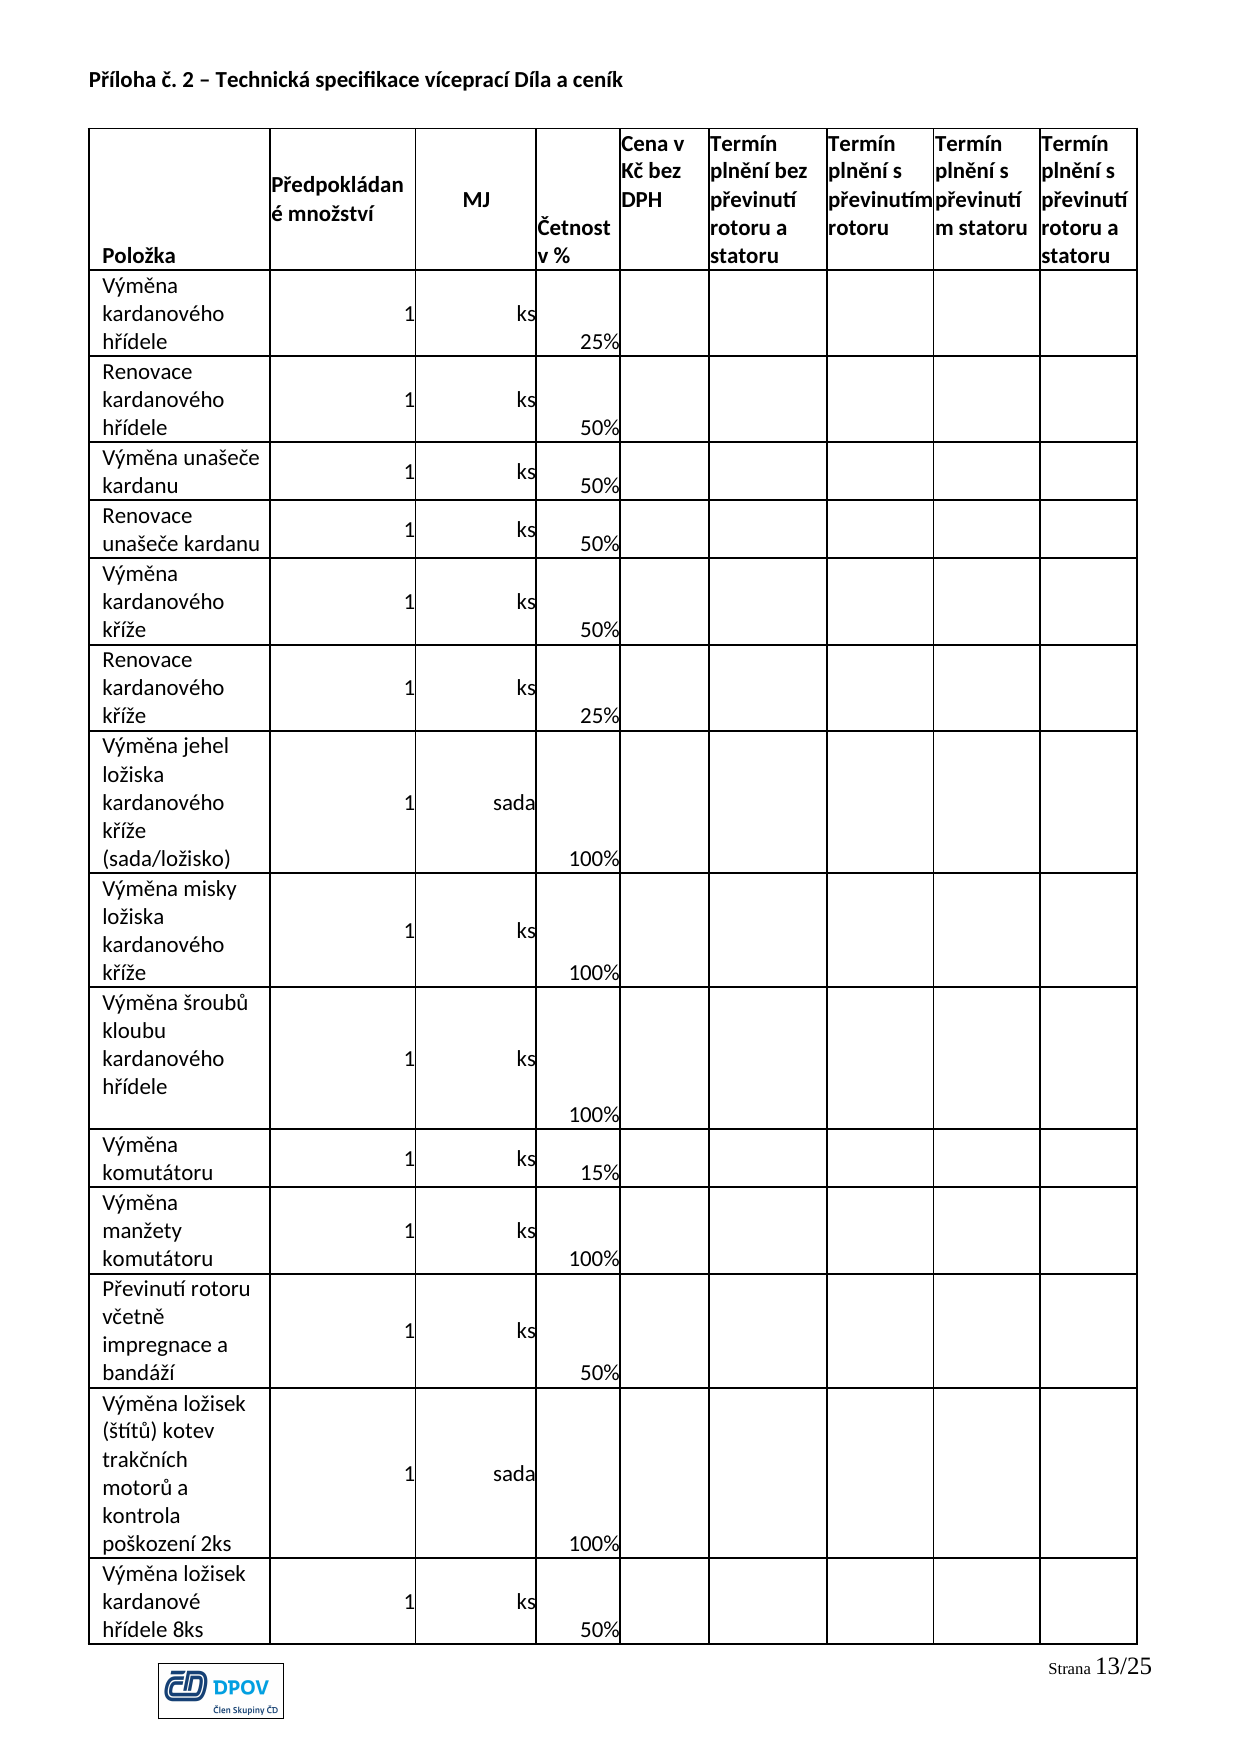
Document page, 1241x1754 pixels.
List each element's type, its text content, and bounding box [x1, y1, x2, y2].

table_cell 100% [537, 732, 619, 872]
table_cell Renovace kardanového kříže [90, 646, 269, 729]
table_cell [828, 874, 933, 986]
table_cell sada [416, 732, 535, 872]
table_cell [621, 1389, 708, 1557]
table_cell [1041, 1275, 1136, 1387]
table_cell 25% [537, 646, 619, 729]
table_cell [621, 501, 708, 557]
table_cell Renovace kardanového hřídele [90, 357, 269, 441]
table_cell 50% [537, 443, 619, 499]
table_cell ks [416, 1188, 535, 1272]
table_cell 1 [271, 1130, 415, 1186]
table_cell Výměna kardanového kříže [90, 559, 269, 643]
table_cell [828, 559, 933, 643]
table_cell [934, 443, 1039, 499]
table_cell ks [416, 443, 535, 499]
table_cell [621, 271, 708, 355]
table_cell [934, 1275, 1039, 1387]
table_cell 1 [271, 732, 415, 872]
table_cell Převinutí rotoru včetně impregnace a bandáží [90, 1275, 269, 1387]
table_cell [1041, 1130, 1136, 1186]
table_cell Výměna unašeče kardanu [90, 443, 269, 499]
table_cell [621, 357, 708, 441]
table_cell [621, 1559, 708, 1643]
table_header Termín plnění bez převinutí rotoru a statoru [710, 129, 826, 269]
table_cell ks [416, 501, 535, 557]
table_cell ks [416, 988, 535, 1128]
table_cell ks [416, 357, 535, 441]
table_cell [1041, 559, 1136, 643]
table_cell [710, 1559, 826, 1643]
table_cell [934, 1188, 1039, 1272]
table_cell [1041, 443, 1136, 499]
table_header Položka [90, 129, 269, 269]
table_cell [621, 874, 708, 986]
table_cell [828, 732, 933, 872]
picture [159, 1664, 283, 1718]
table_cell Výměna jehel ložiska kardanového kříže (sada/ložisko) [90, 732, 269, 872]
table_cell [828, 988, 933, 1128]
table_cell [828, 1275, 933, 1387]
table_cell [934, 988, 1039, 1128]
table_cell [934, 874, 1039, 986]
table_cell 1 [271, 874, 415, 986]
table_cell [934, 1389, 1039, 1557]
table_cell [828, 271, 933, 355]
table_cell [934, 559, 1039, 643]
table_cell ks [416, 1130, 535, 1186]
table_cell Výměna šroubů kloubu kardanového hřídele [90, 988, 269, 1128]
table_cell 50% [537, 1559, 619, 1643]
table_cell [934, 357, 1039, 441]
table_cell [710, 874, 826, 986]
table_cell ks [416, 1275, 535, 1387]
table_cell [710, 1389, 826, 1557]
table_cell [621, 1130, 708, 1186]
table_cell 1 [271, 1275, 415, 1387]
table_cell 1 [271, 1188, 415, 1272]
table_cell [1041, 271, 1136, 355]
table_cell [710, 443, 826, 499]
table_cell [1041, 357, 1136, 441]
table_cell [1041, 874, 1136, 986]
table_cell 50% [537, 501, 619, 557]
table_cell [621, 443, 708, 499]
table_cell Výměna misky ložiska kardanového kříže [90, 874, 269, 986]
table_cell [621, 732, 708, 872]
table_cell [828, 443, 933, 499]
text Příloha č. 2 – Technická specifikace víceprací Díla a ceník [89, 65, 1152, 93]
table_cell [1041, 646, 1136, 729]
table_cell [710, 1130, 826, 1186]
table_cell 1 [271, 443, 415, 499]
table_cell 100% [537, 988, 619, 1128]
table_cell [934, 1559, 1039, 1643]
table_cell [828, 357, 933, 441]
table_cell 1 [271, 646, 415, 729]
table_cell [621, 1188, 708, 1272]
table_cell 50% [537, 357, 619, 441]
table_cell 100% [537, 874, 619, 986]
table_cell 100% [537, 1389, 619, 1557]
table_cell [710, 988, 826, 1128]
table_cell 50% [537, 1275, 619, 1387]
table_cell [710, 271, 826, 355]
table_cell 100% [537, 1188, 619, 1272]
table_cell Renovace unašeče kardanu [90, 501, 269, 557]
table_cell 25% [537, 271, 619, 355]
table_cell [621, 1275, 708, 1387]
table_header Předpokládané množství [271, 129, 415, 269]
table_cell [828, 1188, 933, 1272]
table_cell 1 [271, 501, 415, 557]
table_cell [621, 988, 708, 1128]
table_cell [828, 646, 933, 729]
table_cell [934, 646, 1039, 729]
table_cell [1041, 732, 1136, 872]
table_cell 1 [271, 1559, 415, 1643]
table_cell [934, 732, 1039, 872]
table_cell [710, 1188, 826, 1272]
table_cell 1 [271, 988, 415, 1128]
table_cell Výměna komutátoru [90, 1130, 269, 1186]
table_cell [710, 1275, 826, 1387]
table_cell sada [416, 1389, 535, 1557]
table_cell [710, 646, 826, 729]
table_cell [621, 646, 708, 729]
table_header Cena v Kč bez DPH [621, 129, 708, 269]
table_cell [1041, 988, 1136, 1128]
table_cell [828, 1389, 933, 1557]
table_cell [934, 271, 1039, 355]
table_cell [828, 501, 933, 557]
table_cell [1041, 501, 1136, 557]
table_cell Výměna kardanového hřídele [90, 271, 269, 355]
table_cell Výměna ložisek kardanové hřídele 8ks [90, 1559, 269, 1643]
table_cell Výměna ložisek (štítů) kotev trakčních motorů a kontrola poškození 2ks [90, 1389, 269, 1557]
table_cell ks [416, 271, 535, 355]
table_cell ks [416, 1559, 535, 1643]
table_cell 15% [537, 1130, 619, 1186]
table_cell [828, 1130, 933, 1186]
table_header MJ [416, 129, 535, 269]
table_header Termín plnění s převinutím rotoru [828, 129, 933, 269]
table_cell 1 [271, 357, 415, 441]
table_cell [934, 501, 1039, 557]
table_header Četnost v % [537, 129, 619, 269]
table_cell 1 [271, 1389, 415, 1557]
table_cell 50% [537, 559, 619, 643]
table_cell [828, 1559, 933, 1643]
table_cell [710, 732, 826, 872]
table_cell [710, 559, 826, 643]
table_cell [621, 559, 708, 643]
table_cell Výměna manžety komutátoru [90, 1188, 269, 1272]
table_cell [710, 357, 826, 441]
table_cell [1041, 1188, 1136, 1272]
table_header Termín plnění s převinutí rotoru a statoru [1041, 129, 1136, 269]
table_cell ks [416, 874, 535, 986]
table_cell [710, 501, 826, 557]
table_cell 1 [271, 559, 415, 643]
table_cell ks [416, 646, 535, 729]
table_header Termín plnění s převinutím statoru [934, 129, 1039, 269]
table_cell ks [416, 559, 535, 643]
table_cell 1 [271, 271, 415, 355]
table_cell [1041, 1389, 1136, 1557]
table_cell [934, 1130, 1039, 1186]
table_cell [1041, 1559, 1136, 1643]
